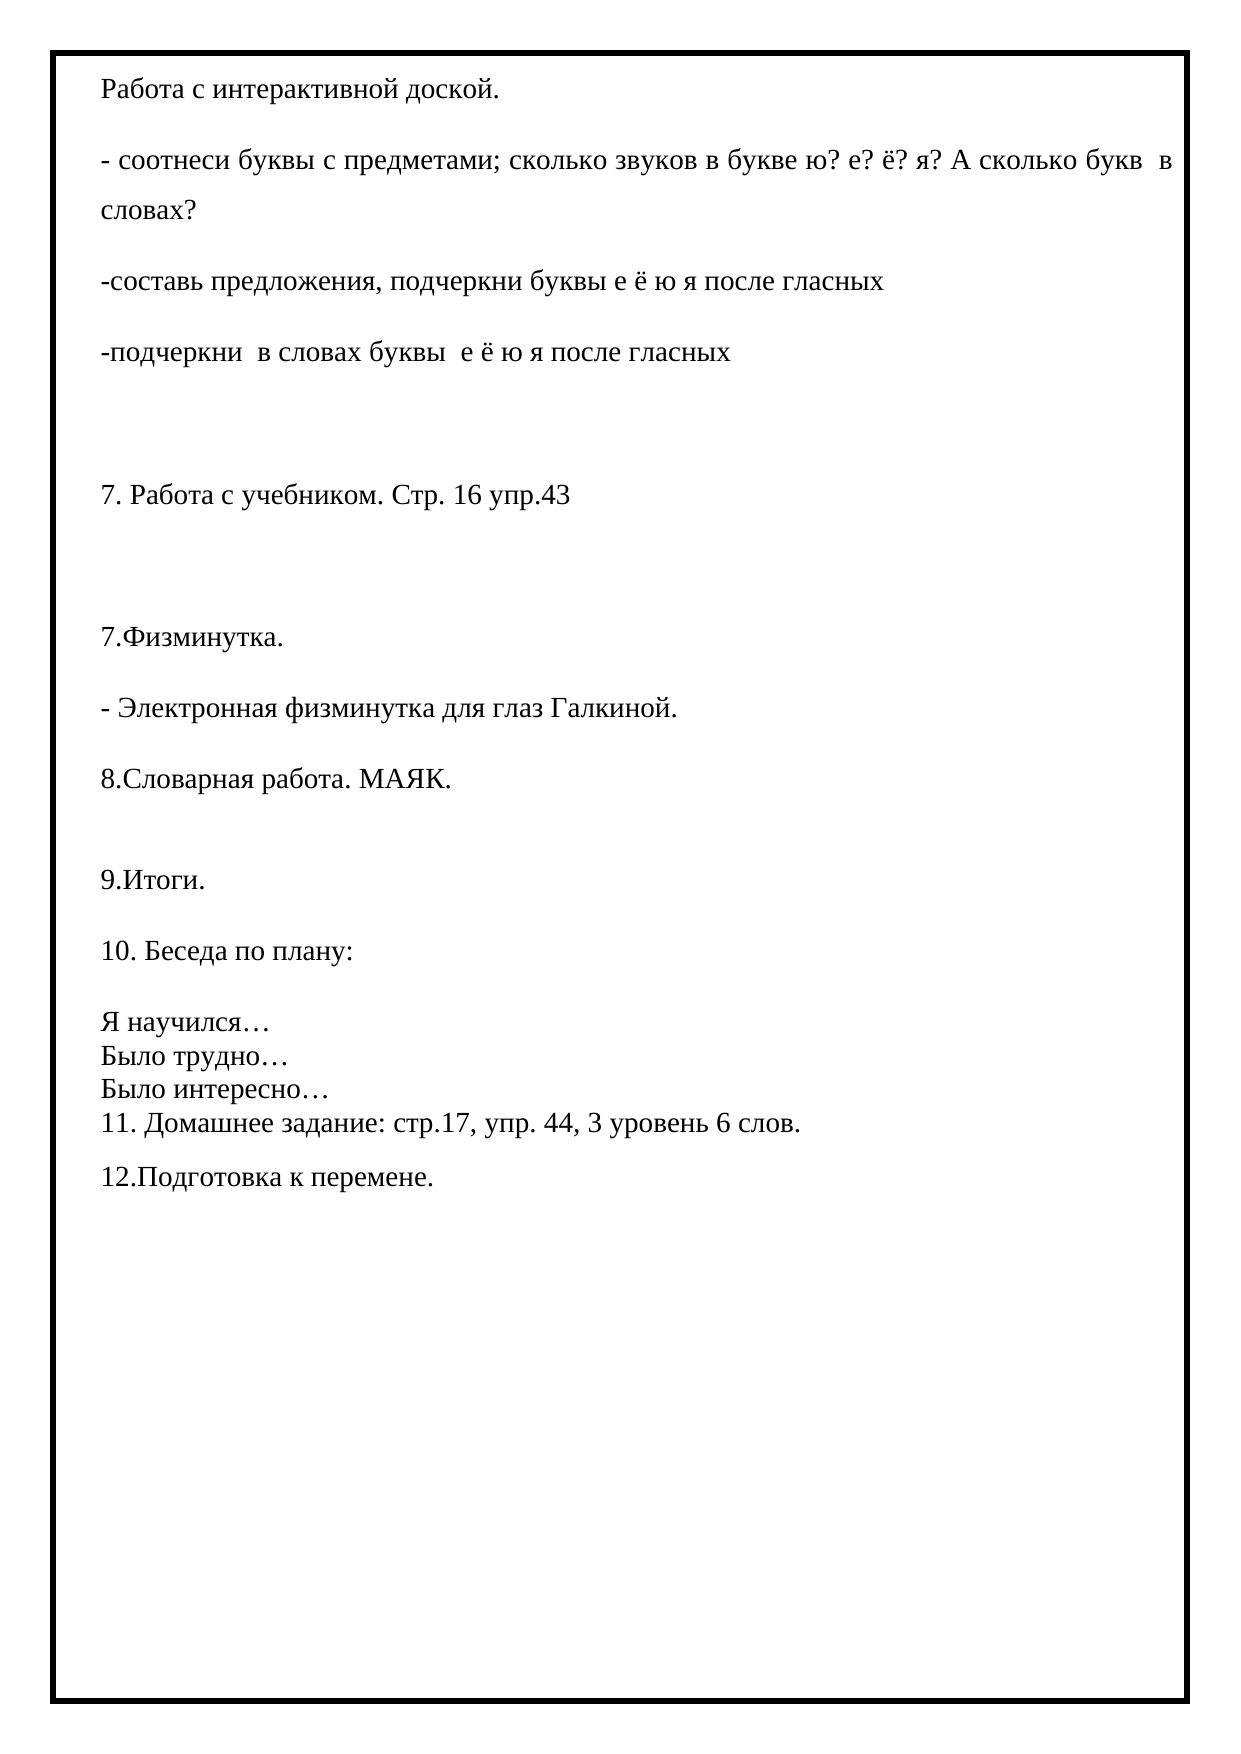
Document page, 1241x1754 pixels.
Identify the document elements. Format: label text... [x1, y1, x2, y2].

text 12.Подготовка к перемене. [100, 1159, 1175, 1193]
text 8.Словарная работа. МАЯК. [100, 761, 1175, 795]
text - Электронная физминутка для глаз Галкиной. [100, 690, 1175, 724]
text 10. Беседа по плану: [100, 933, 1175, 967]
text Работа с интерактивной доской. [100, 71, 1175, 104]
text - соотнеси буквы с предметами; сколько звуков в букве ю? е? ё? я? А сколько букв в словах? [100, 142, 1175, 226]
text 9.Итоги. [100, 862, 1175, 896]
text 7.Физминутка. [100, 619, 1175, 653]
text Я научился… Было трудно… Было интересно… 11. Домашнее задание: стр.17, упр. 44, 3 уровень 6 слов. [100, 1004, 1175, 1138]
text 7. Работа с учебником. Стр. 16 упр.43 [100, 477, 1175, 510]
text -составь предложения, подчеркни буквы е ё ю я после гласных [100, 263, 1175, 297]
text -подчеркни в словах буквы е ё ю я после гласных [100, 334, 1175, 368]
